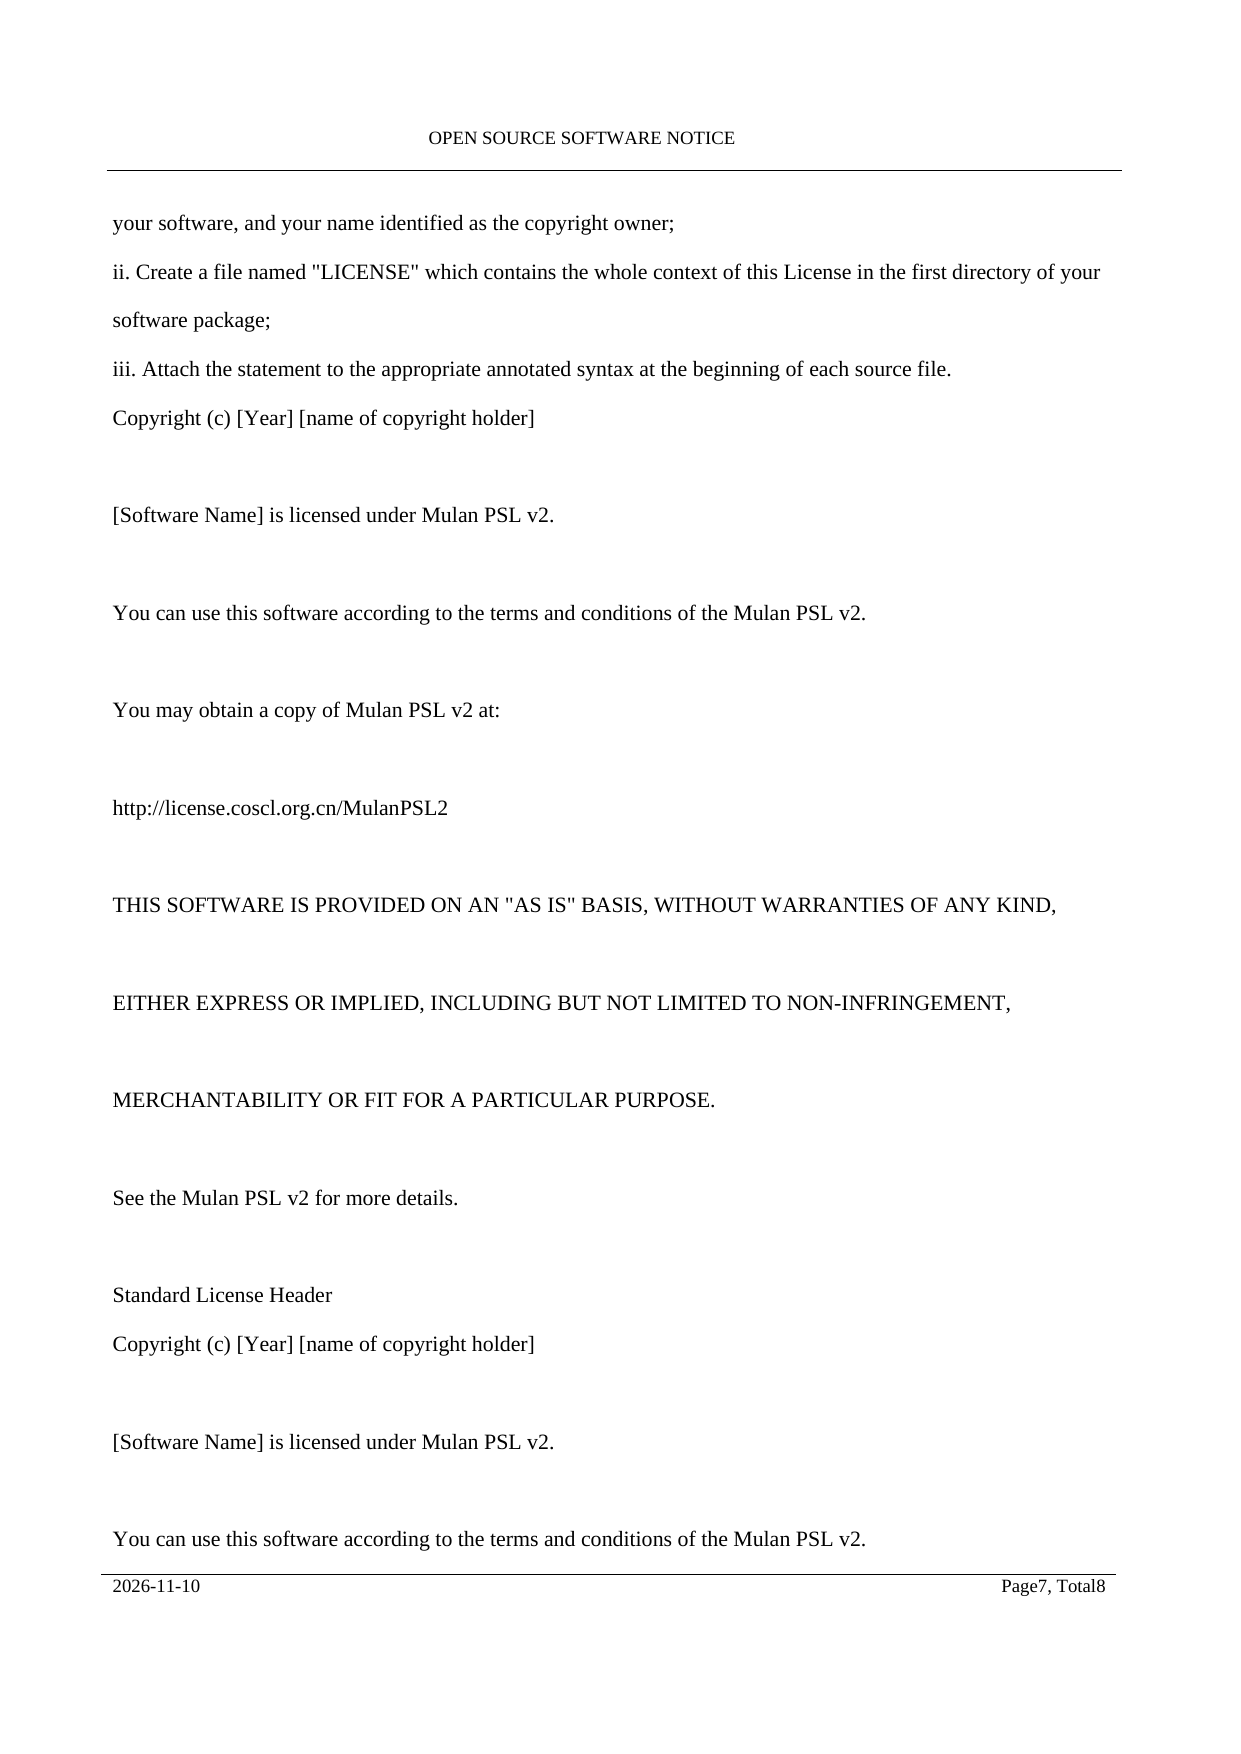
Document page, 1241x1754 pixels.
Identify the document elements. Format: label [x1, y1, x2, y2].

text [112, 206, 1128, 1555]
